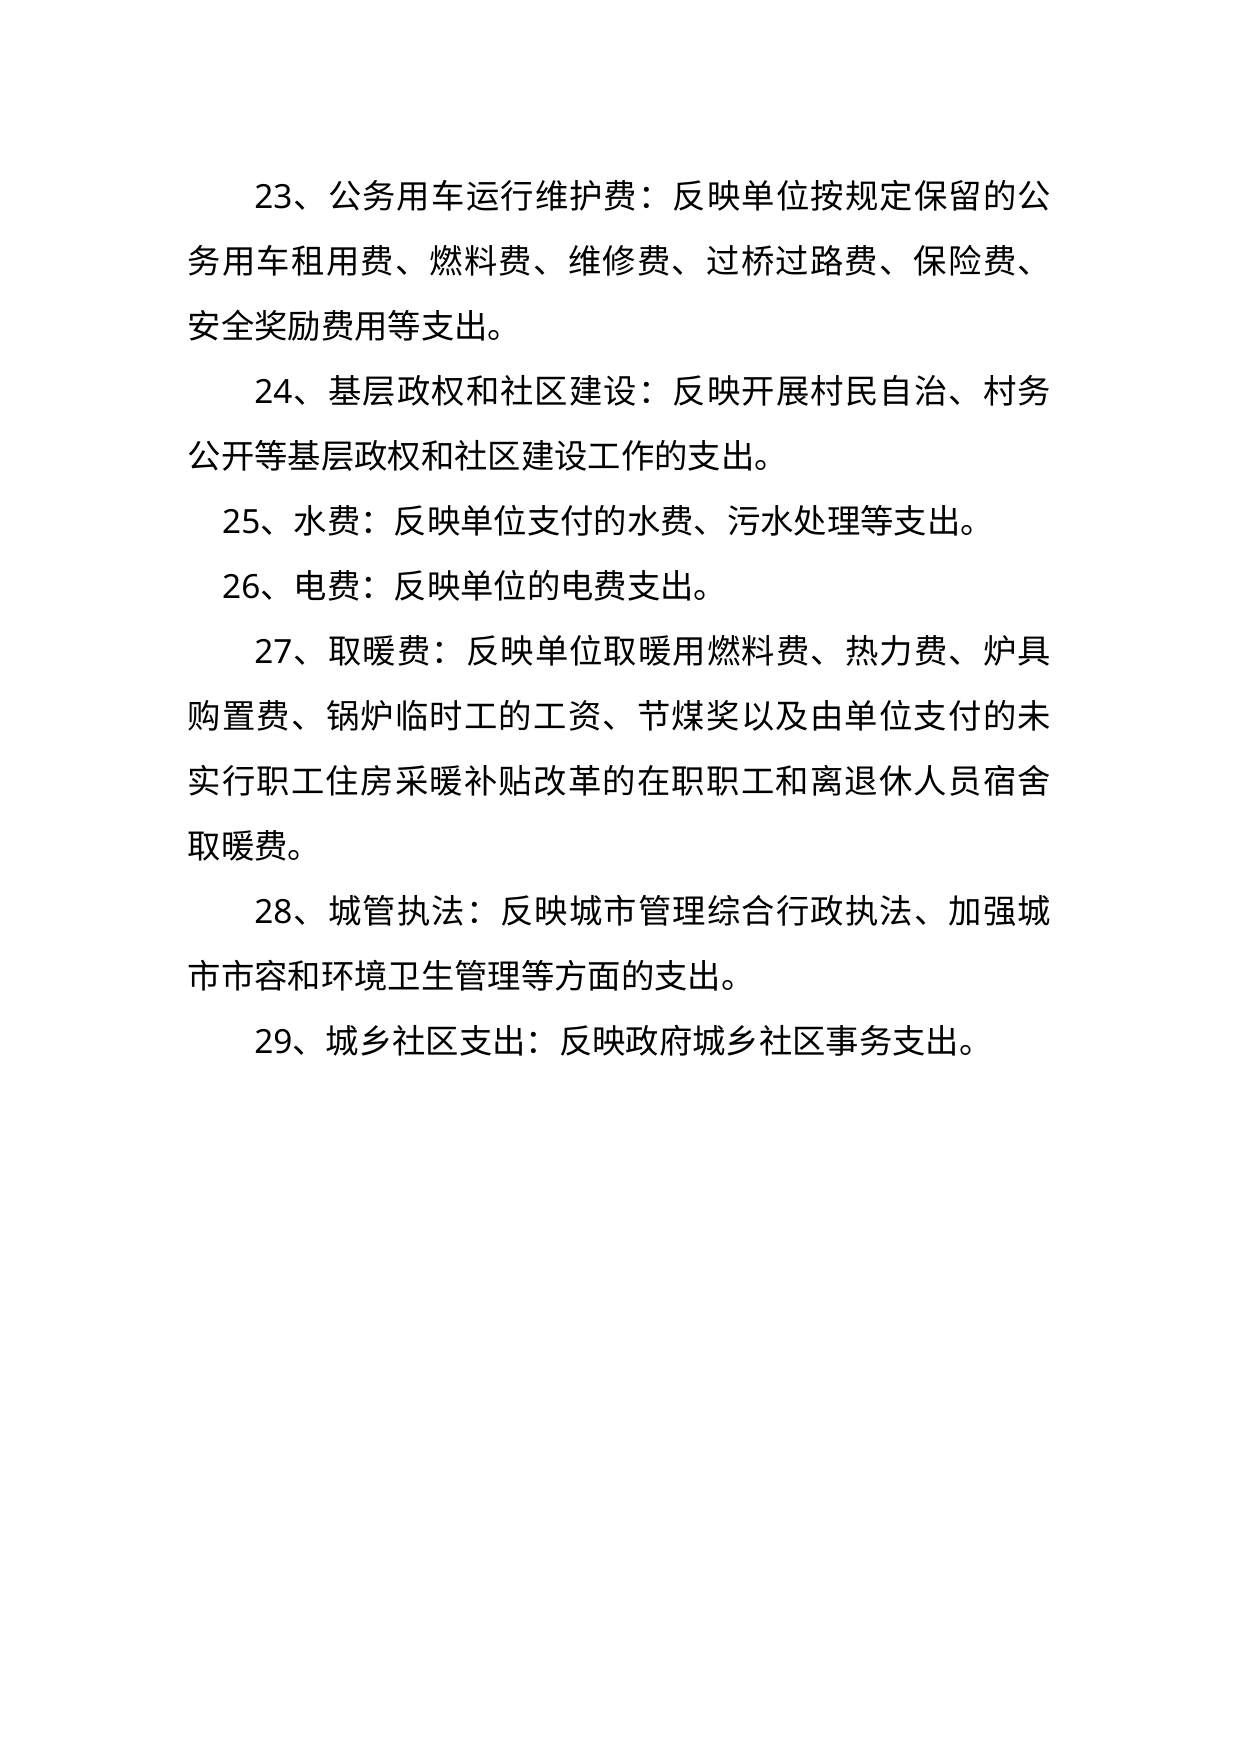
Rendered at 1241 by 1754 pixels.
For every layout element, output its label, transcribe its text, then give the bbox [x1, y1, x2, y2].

text 25、水费：反映单位支付的水费、污水处理等支出。 [187, 487, 1053, 552]
text 27、取暖费：反映单位取暖用燃料费、热力费、炉具购置费、锅炉临时工的工资、节煤奖以及由单位支付的未实行职工住房采暖补贴改革的在职职工和离退休人员宿舍取暖费。 [187, 617, 1053, 877]
text 23、公务用车运行维护费：反映单位按规定保留的公务用车租用费、燃料费、维修费、过桥过路费、保险费、安全奖励费用等支出。 [187, 162, 1053, 357]
text 28、城管执法：反映城市管理综合行政执法、加强城市市容和环境卫生管理等方面的支出。 [187, 877, 1053, 1007]
text 24、基层政权和社区建设：反映开展村民自治、村务公开等基层政权和社区建设工作的支出。 [187, 357, 1053, 487]
text 29、城乡社区支出：反映政府城乡社区事务支出。 [187, 1007, 1053, 1072]
text 26、电费：反映单位的电费支出。 [187, 552, 1053, 617]
